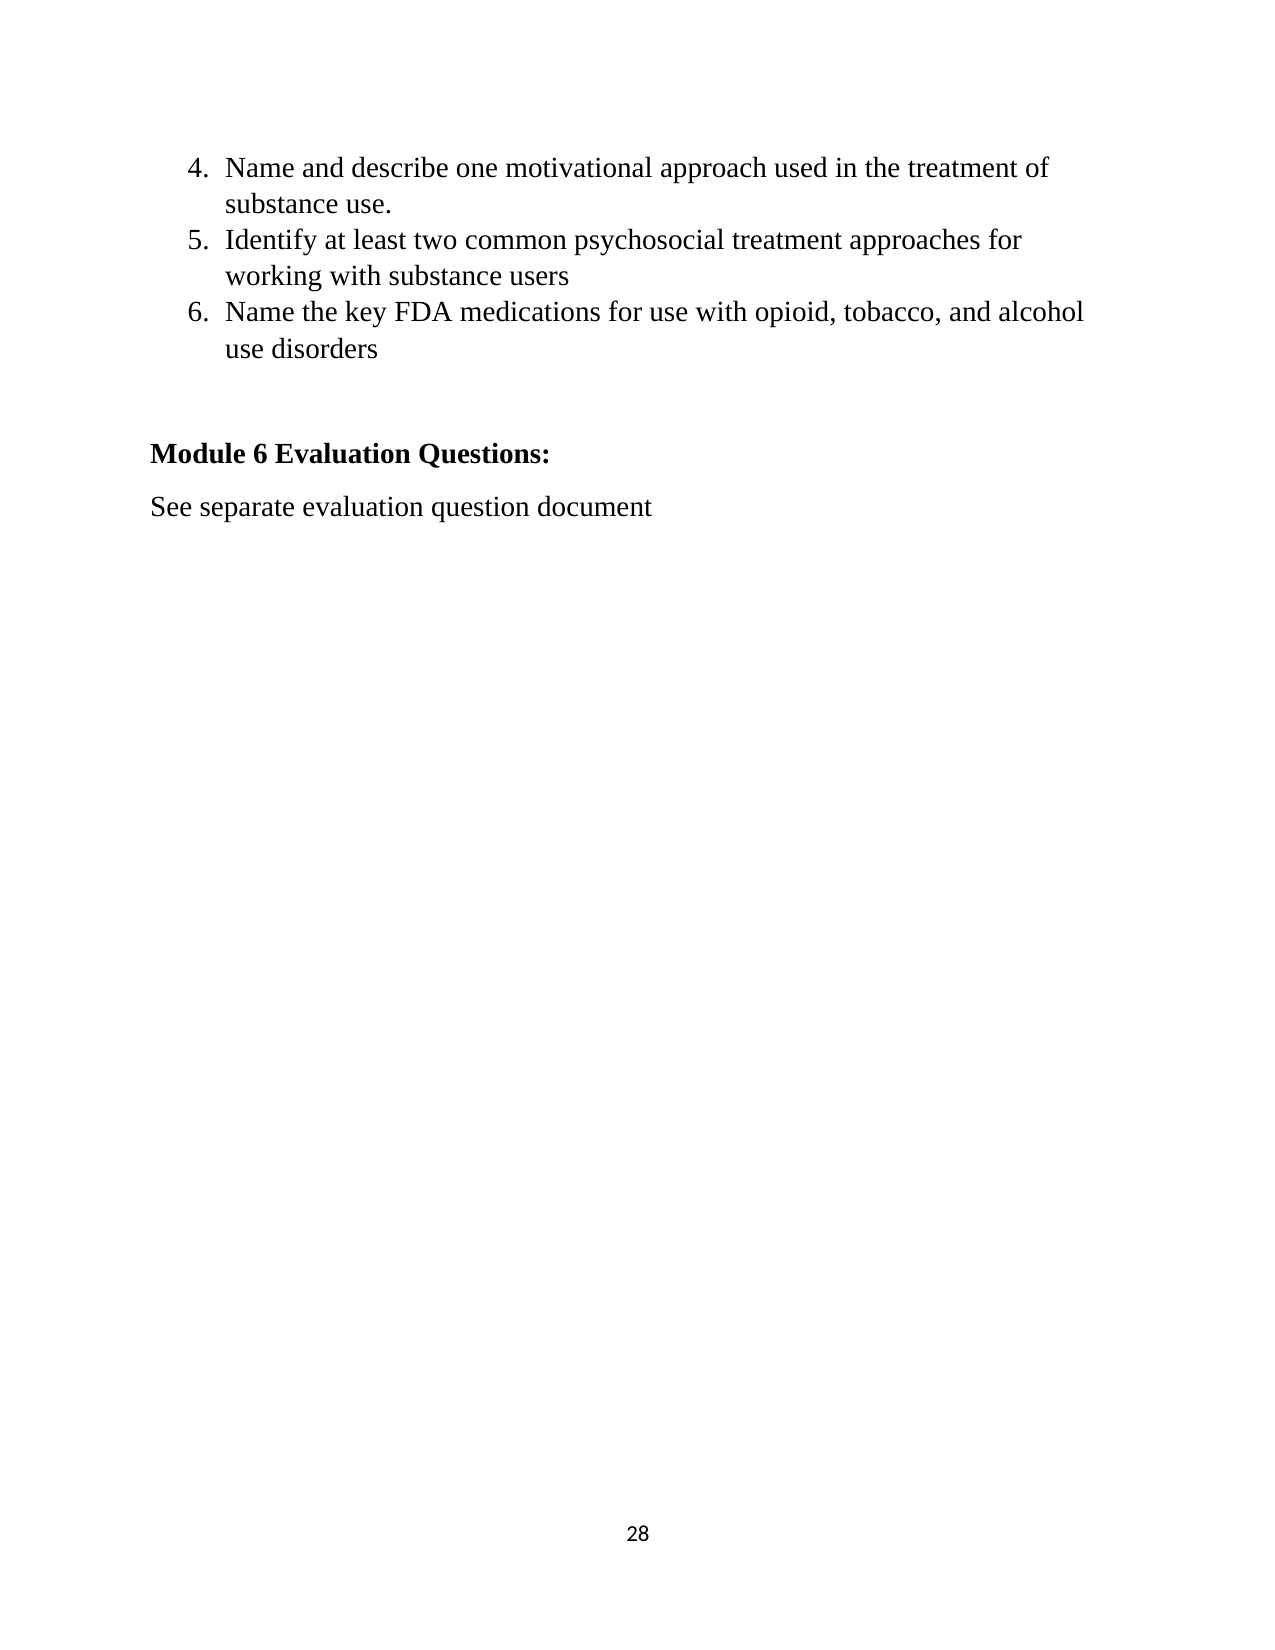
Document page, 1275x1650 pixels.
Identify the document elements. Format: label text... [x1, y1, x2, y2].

list Name the key FDA medications for use with opioid, tobacco, and alcohol use disorders [187, 294, 1125, 364]
text Module 6 Evaluation Questions: [150, 436, 1125, 470]
list Identify at least two common psychosocial treatment approaches for working with substance users [187, 222, 1125, 292]
text See separate evaluation question document [150, 489, 1125, 523]
list Name and describe one motivational approach used in the treatment of substance use. [187, 150, 1125, 220]
